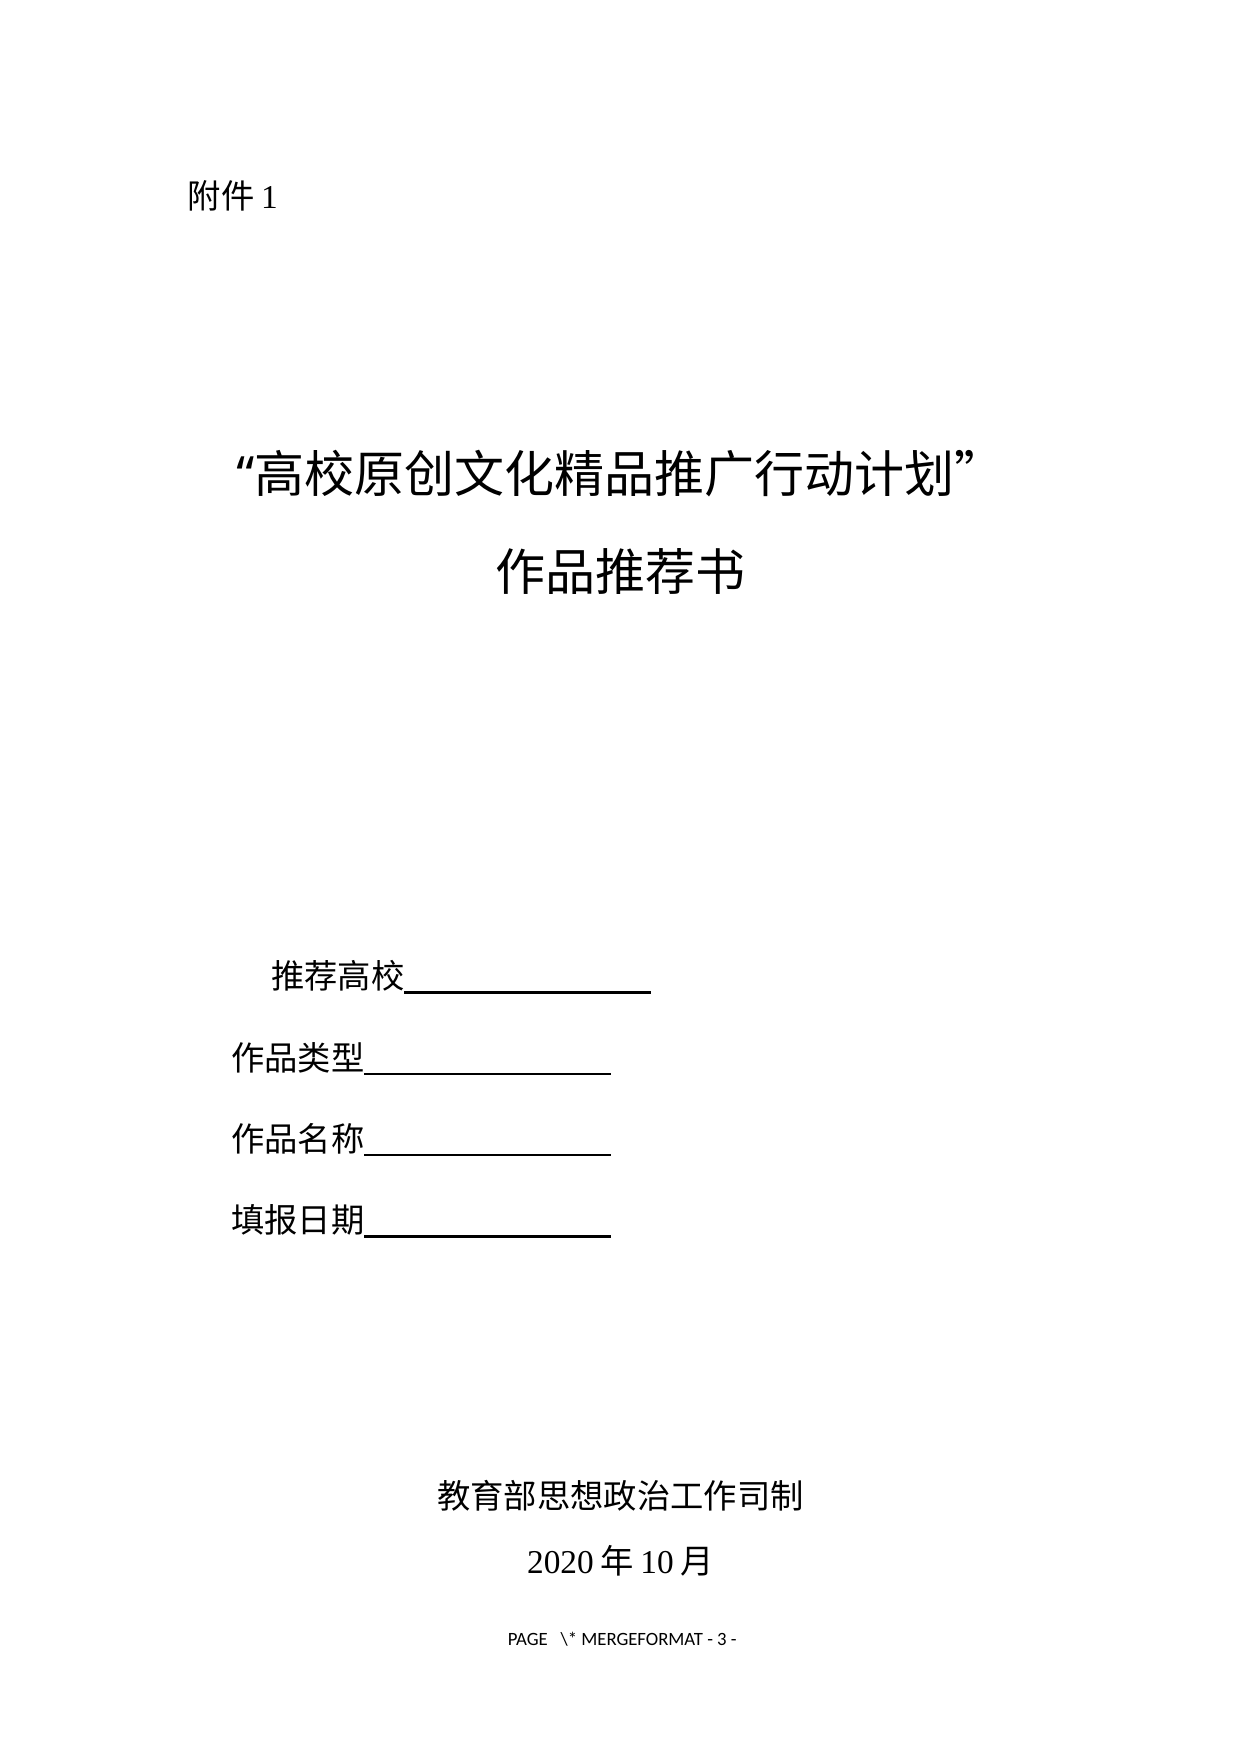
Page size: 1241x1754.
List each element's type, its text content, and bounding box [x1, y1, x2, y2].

text 填报日期 [187, 1186, 1053, 1251]
text 2020年10月 [187, 1527, 1053, 1592]
text 教育部思想政治工作司制 [187, 1462, 1053, 1527]
text 推荐高校 [187, 942, 1053, 1007]
text “高校原创文化精品推广行动计划” [187, 422, 1053, 519]
text 作品推荐书 [187, 519, 1053, 617]
text 作品名称 [187, 1104, 1053, 1169]
text 作品类型 [187, 1023, 1053, 1088]
text 附件1 [187, 162, 1053, 227]
